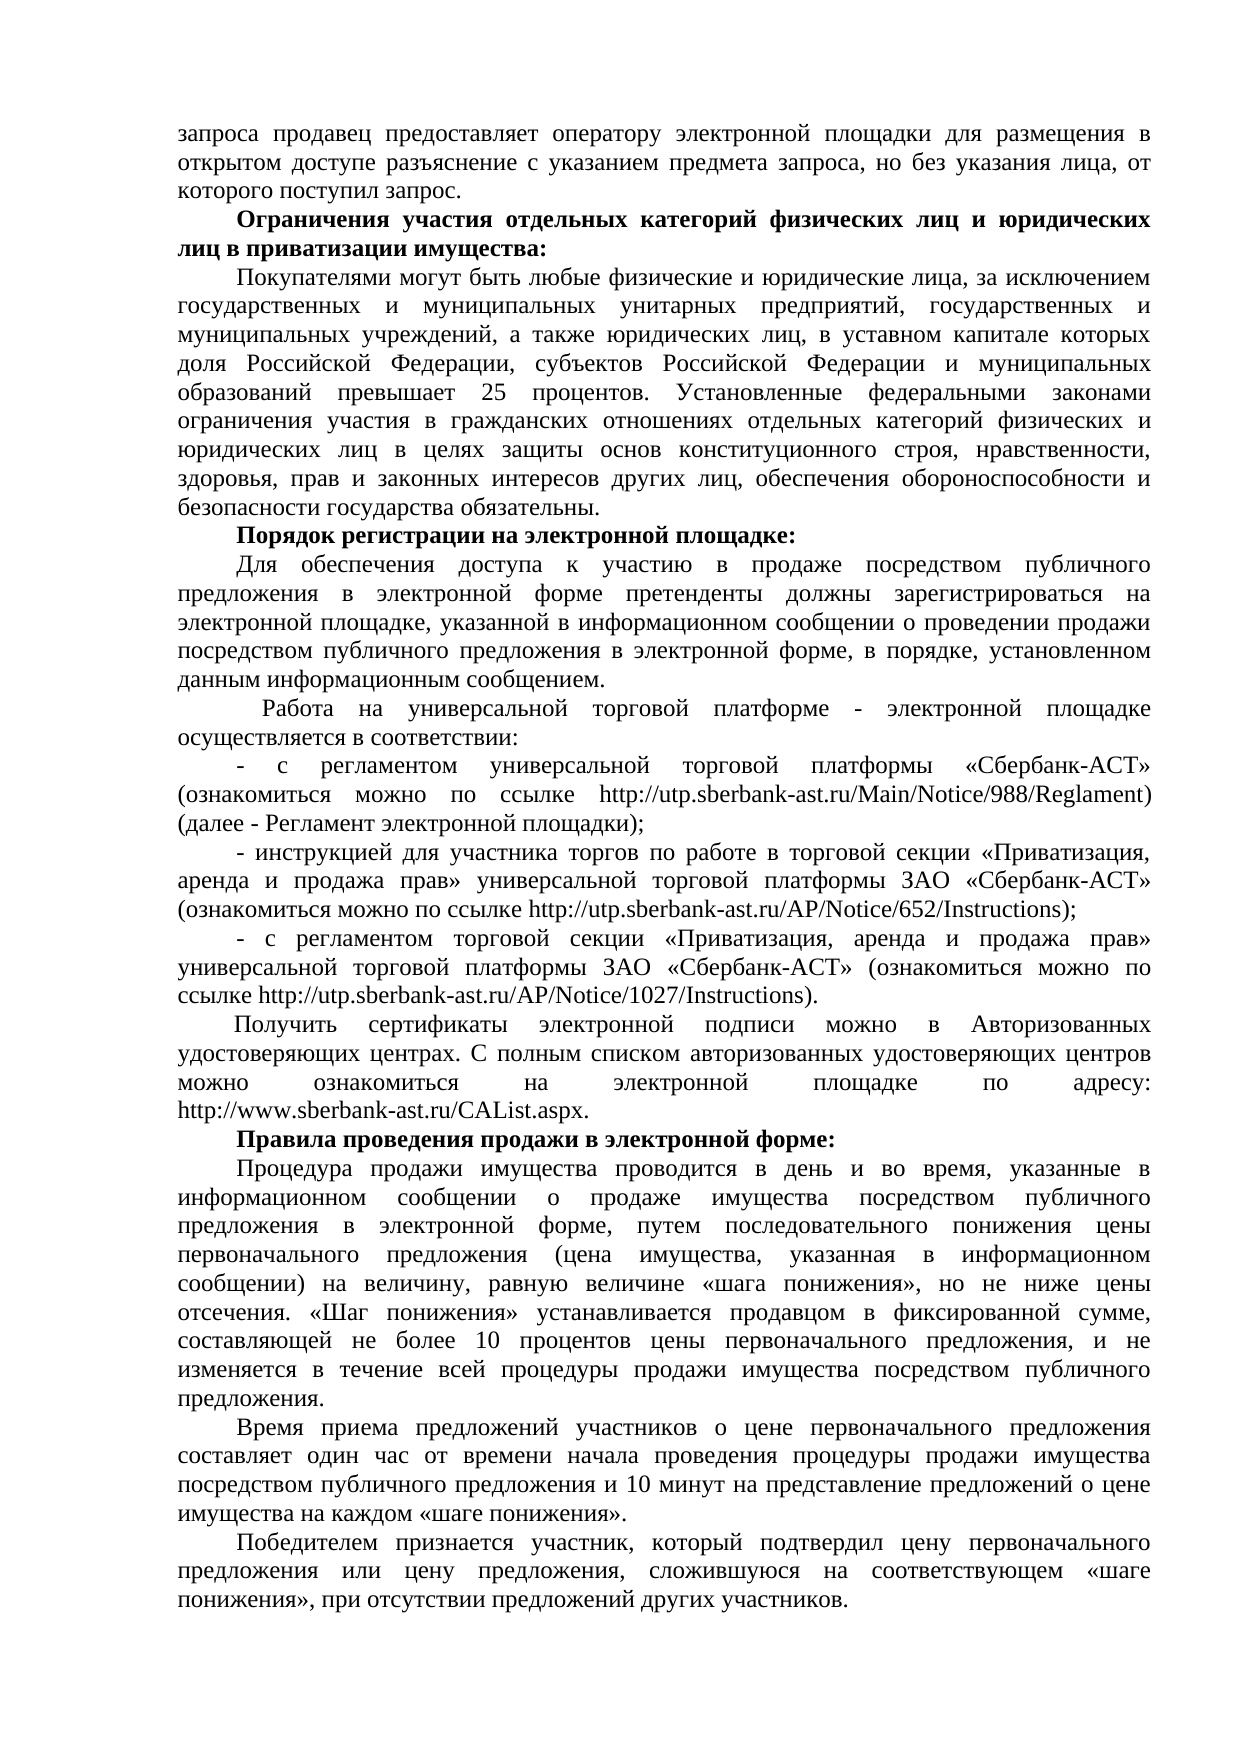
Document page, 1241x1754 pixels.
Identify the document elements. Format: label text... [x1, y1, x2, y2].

text Время приема предложений участников о цене первоначального предложения составляет один час от времени начала проведения процедуры продажи имущества посредством публичного предложения и 10 минут на представление предложений о цене имущества на каждом «шаге понижения». [177, 1412, 1152, 1527]
text Правила проведения продажи в электронной форме: [177, 1124, 1152, 1153]
text Ограничения участия отдельных категорий физических лиц и юридических лиц в приватизации имущества: [177, 204, 1152, 262]
text - с регламентом торговой секции «Приватизация, аренда и продажа прав» универсальной торговой платформы ЗАО «Сбербанк-АСТ» (ознакомиться можно по ссылке http://utp.sberbank-ast.ru/AP/Notice/1027/Instructions). [177, 923, 1152, 1009]
text Процедура продажи имущества проводится в день и во время, указанные в информационном сообщении о продаже имущества посредством публичного предложения в электронной форме, путем последовательного понижения цены первоначального предложения (цена имущества, указанная в информационном сообщении) на величину, равную величине «шага понижения», но не ниже цены отсечения. «Шаг понижения» устанавливается продавцом в фиксированной сумме, составляющей не более 10 процентов цены первоначального предложения, и не изменяется в течение всей процедуры продажи имущества посредством публичного предложения. [177, 1153, 1152, 1412]
text Для обеспечения доступа к участию в продаже посредством публичного предложения в электронной форме претенденты должны зарегистрироваться на электронной площадке, указанной в информационном сообщении о проведении продажи посредством публичного предложения в электронной форме, в порядке, установленном данным информационным сообщением. [177, 549, 1152, 693]
text - с регламентом универсальной торговой платформы «Сбербанк-АСТ» (ознакомиться можно по ссылке http://utp.sberbank-ast.ru/Main/Notice/988/Reglament) (далее - Регламент электронной площадки); [177, 751, 1152, 837]
text Работа на универсальной торговой платформе - электронной площадке осуществляется в соответствии: [177, 693, 1152, 751]
text Получить сертификаты электронной подписи можно в Авторизованных удостоверяющих центрах. С полным списком авторизованных удостоверяющих центров можно ознакомиться на электронной площадке по адресу: http://www.sberbank-ast.ru/CAList.aspx. [177, 1009, 1152, 1124]
text - инструкцией для участника торгов по работе в торговой секции «Приватизация, аренда и продажа прав» универсальной торговой платформы ЗАО «Сбербанк-АСТ» (ознакомиться можно по ссылке http://utp.sberbank-ast.ru/AP/Notice/652/Instructions); [177, 837, 1152, 923]
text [177, 118, 1152, 204]
text Покупателями могут быть любые физические и юридические лица, за исключением государственных и муниципальных унитарных предприятий, государственных и муниципальных учреждений, а также юридических лиц, в уставном капитале которых доля Российской Федерации, субъектов Российской Федерации и муниципальных образований превышает 25 процентов. Установленные федеральными законами ограничения участия в гражданских отношениях отдельных категорий физических и юридических лиц в целях защиты основ конституционного строя, нравственности, здоровья, прав и законных интересов других лиц, обеспечения обороноспособности и безопасности государства обязательны. [177, 262, 1152, 521]
text Победителем признается участник, который подтвердил цену первоначального предложения или цену предложения, сложившуюся на соответствующем «шаге понижения», при отсутствии предложений других участников. [177, 1527, 1152, 1613]
text Порядок регистрации на электронной площадке: [177, 521, 1152, 549]
